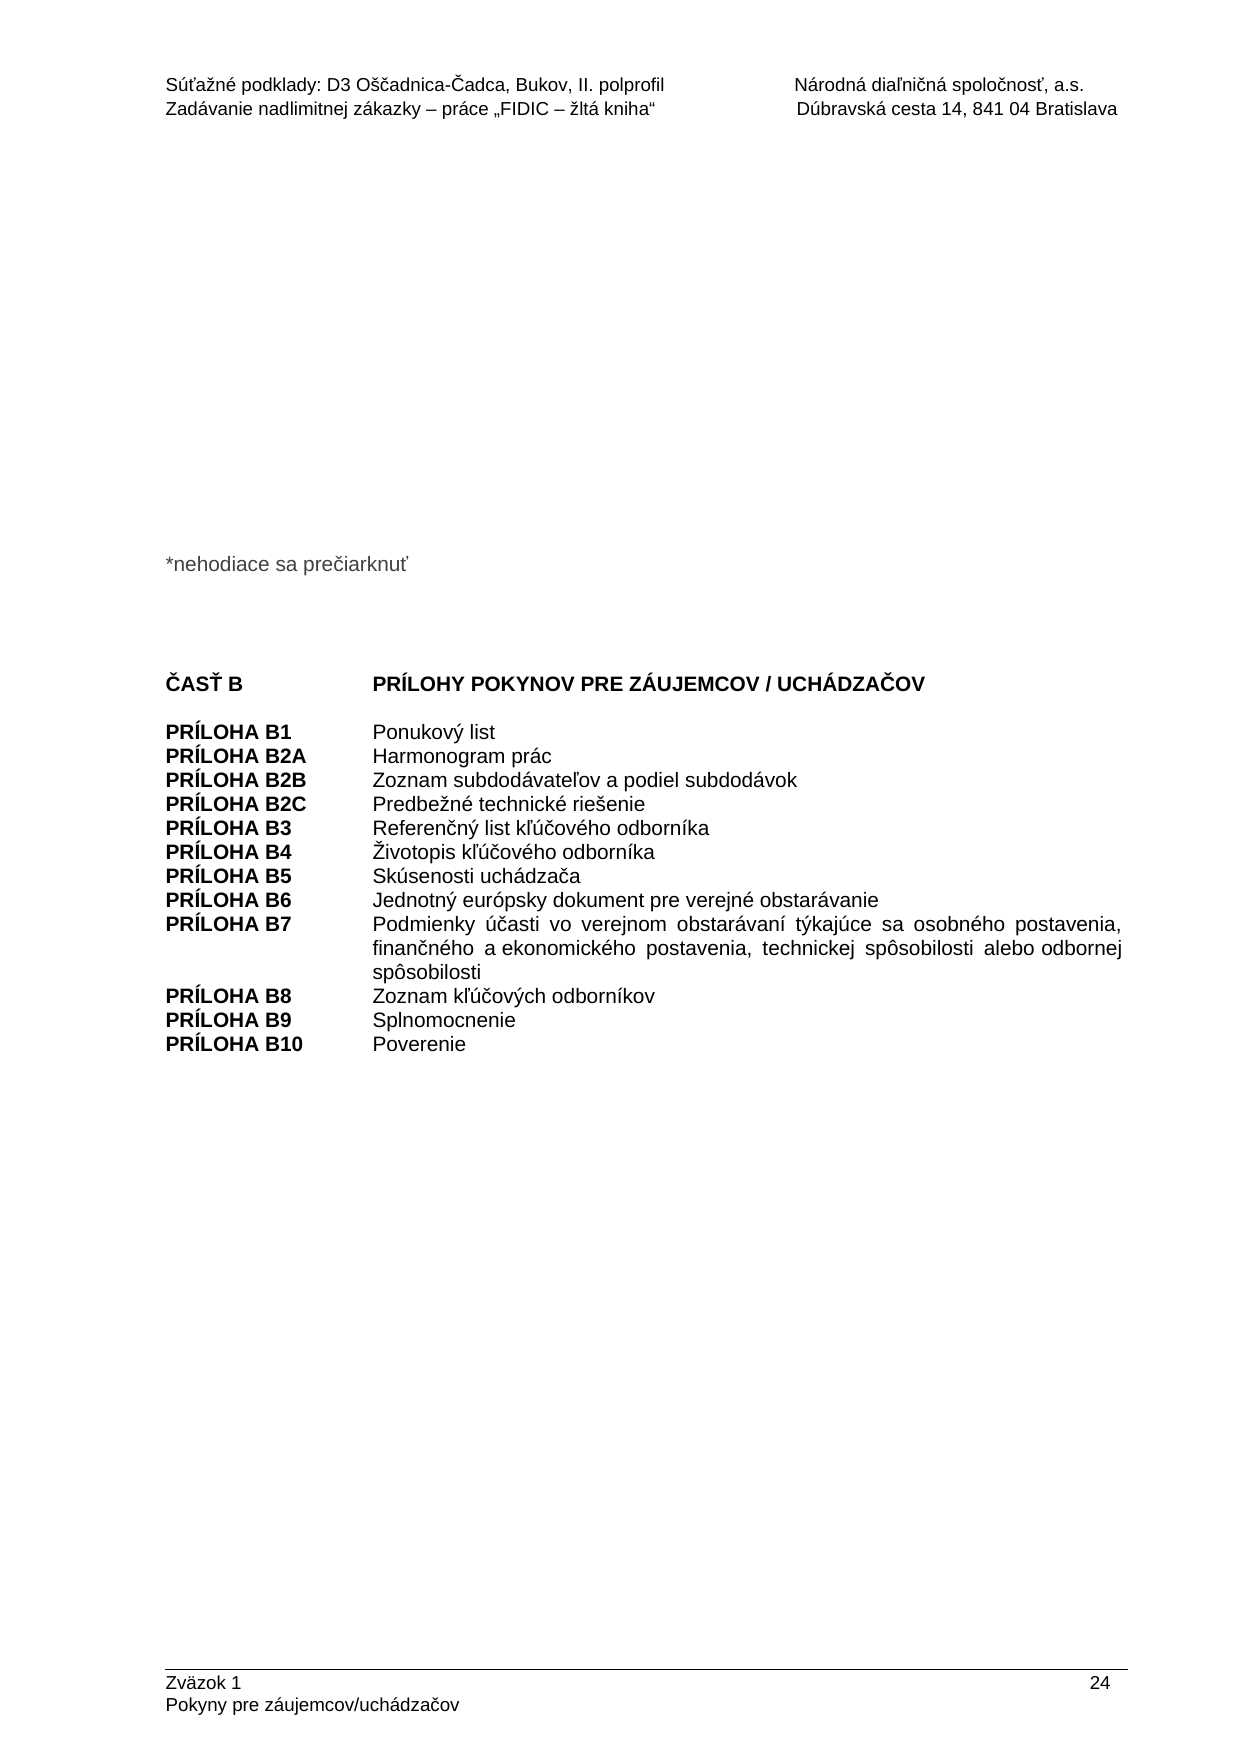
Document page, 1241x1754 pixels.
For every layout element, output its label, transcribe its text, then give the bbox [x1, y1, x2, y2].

text *nehodiace sa prečiarknuť [165, 552, 1122, 576]
text PRÍLOHA B3 Referenčný list kľúčového odborníka [165, 816, 1122, 840]
text PRÍLOHA B2B Zoznam subdodávateľov a podiel subdodávok [165, 768, 1122, 792]
text PrÍloha B6 Jednotný európsky dokument pre verejné obstarávanie [165, 888, 1122, 912]
text PRÍLOHA B7 Podmienky účasti vo verejnom obstarávaní týkajúce sa osobného postavenia, finančného a ekonomického postavenia, technickej spôsobilosti alebo odbornej spôsobilosti [165, 912, 1122, 983]
text PRÍLOHA B9 Splnomocnenie [165, 1007, 1122, 1031]
text PRÍLOHA B5 Skúsenosti uchádzača [165, 864, 1122, 888]
text PRÍLOHA B10 Poverenie [165, 1031, 1122, 1055]
text PRÍLOHA B4 Životopis kľúčového odborníka [165, 840, 1122, 864]
text PRÍLOHA B8 Zoznam kľúčových odborníkov [165, 983, 1122, 1007]
text PRÍLOHA b2a Harmonogram prác [165, 744, 1122, 768]
text PRÍLOHA B2C Predbežné technické riešenie [165, 792, 1122, 816]
text príloha B1 Ponukový list [165, 720, 1122, 744]
text časť B Prílohy POKYNOV PRE ZÁUJEMCOV / UCHÁDZAČOV [165, 672, 1122, 696]
